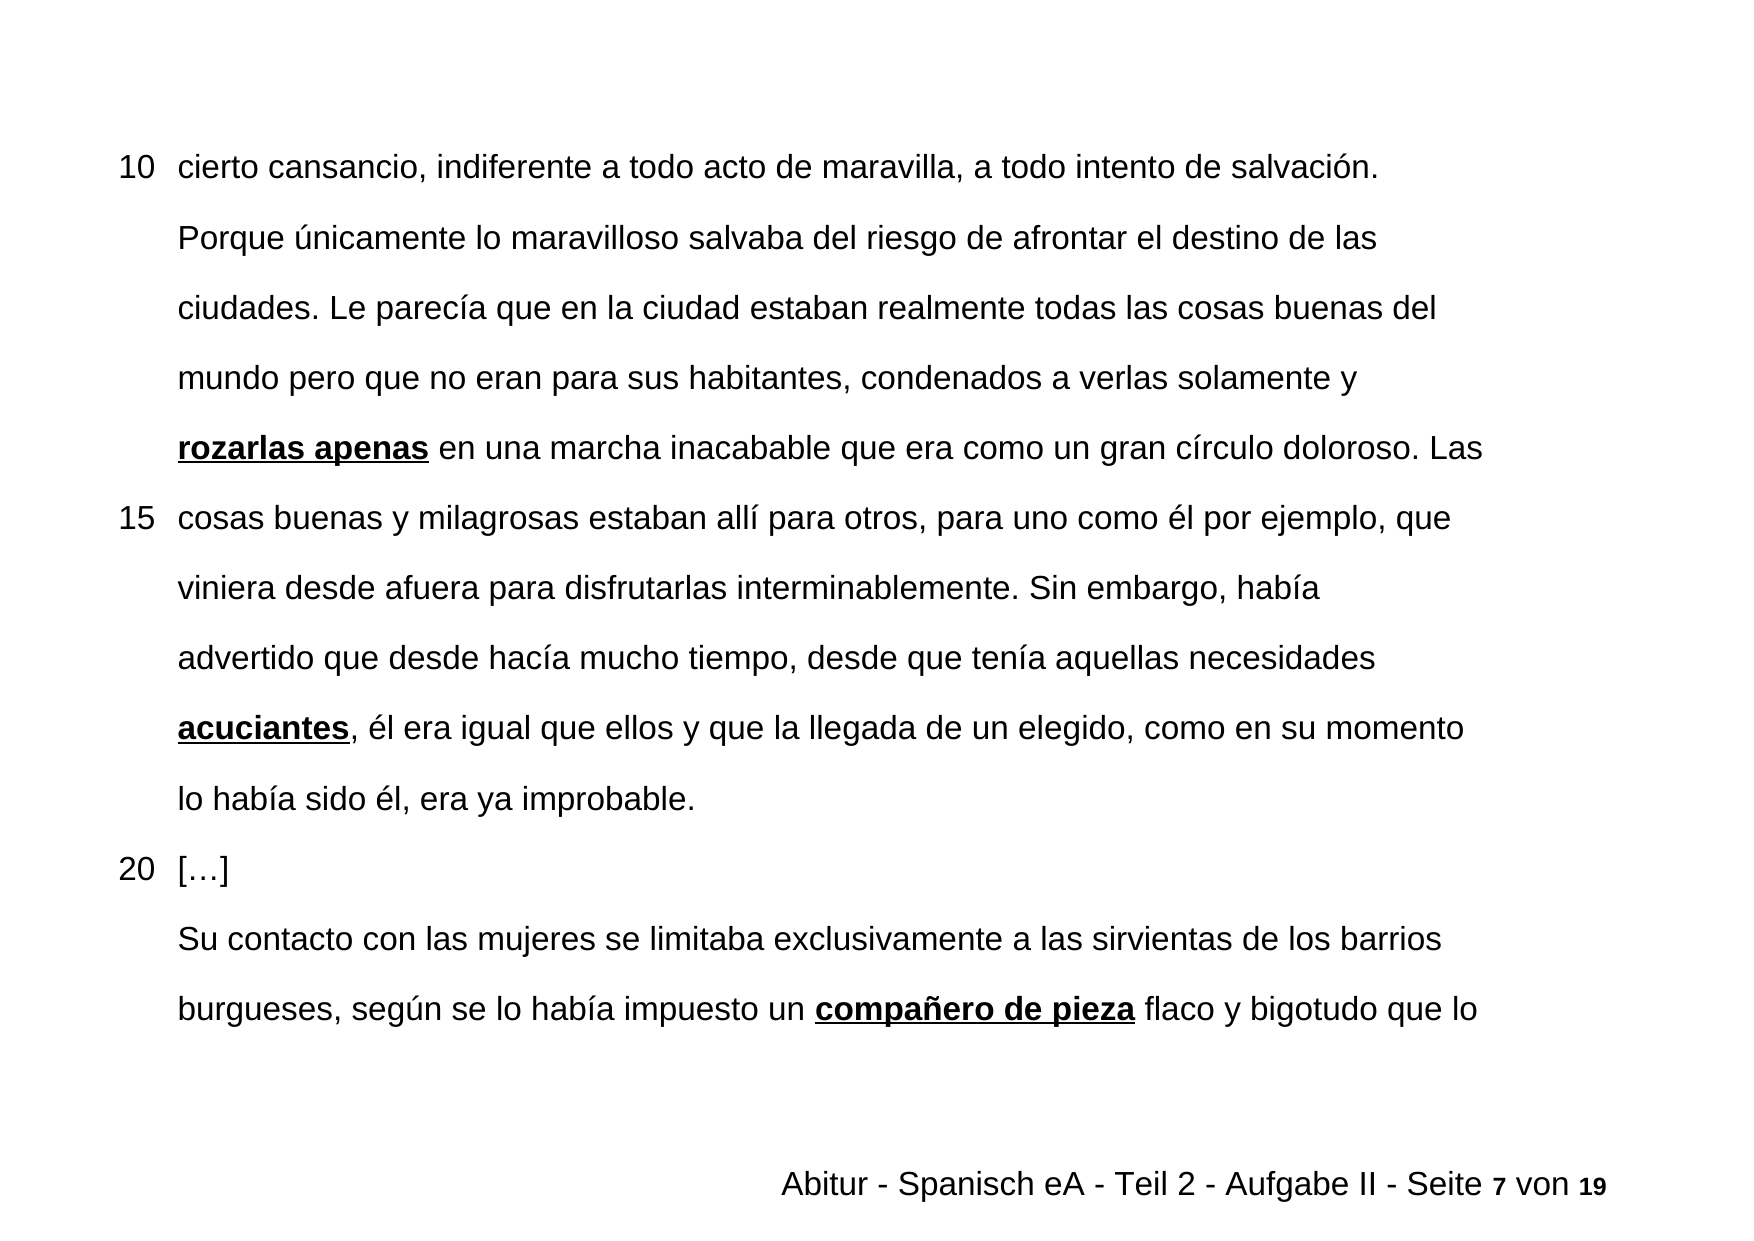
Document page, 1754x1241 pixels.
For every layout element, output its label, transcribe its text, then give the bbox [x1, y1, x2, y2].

list 20 […] [118, 849, 1606, 887]
list Porque únicamente lo maravilloso salvaba del riesgo de afrontar el destino de las [177, 218, 1606, 256]
list 10 cierto cansancio, indiferente a todo acto de maravilla, a todo intento de salvación. [118, 148, 1606, 186]
list advertido que desde hacía mucho tiempo, desde que tenía aquellas necesidades [177, 638, 1606, 677]
list acuciantes, él era igual que ellos y que la llegada de un elegido, como en su momento [177, 708, 1606, 747]
list rozarlas apenas en una marcha inacabable que era como un gran círculo doloroso. Las [177, 428, 1606, 466]
list 15 cosas buenas y milagrosas estaban allí para otros, para uno como él por ejemplo, que [118, 498, 1606, 537]
list viniera desde afuera para disfrutarlas interminablemente. Sin embargo, había [177, 568, 1606, 607]
list lo había sido él, era ya improbable. [177, 778, 1606, 817]
list mundo pero que no eran para sus habitantes, condenados a verlas solamente y [177, 358, 1606, 396]
list burgueses, según se lo había impuesto un compañero de pieza flaco y bigotudo que lo [177, 989, 1606, 1027]
list ciudades. Le parecía que en la ciudad estaban realmente todas las cosas buenas del [177, 288, 1606, 326]
list Su contacto con las mujeres se limitaba exclusivamente a las sirvientas de los barrios [177, 919, 1606, 957]
